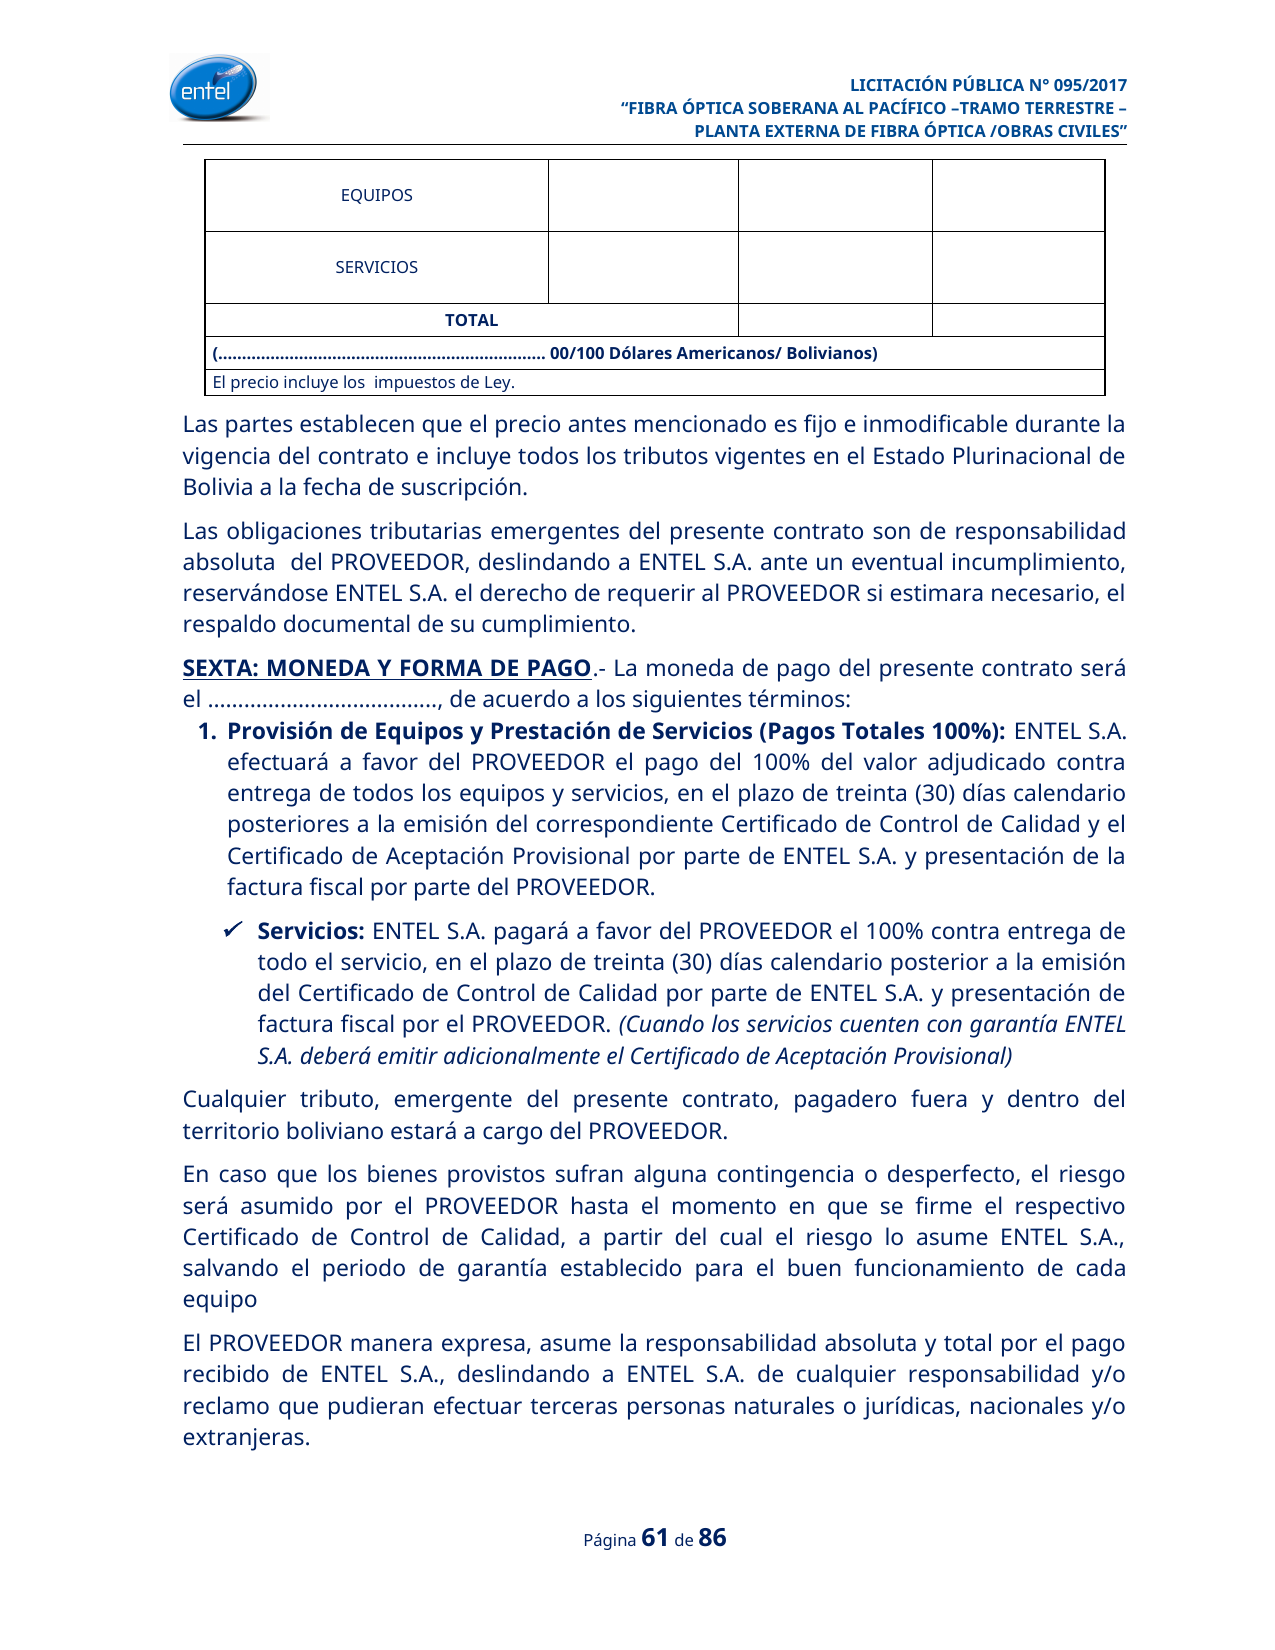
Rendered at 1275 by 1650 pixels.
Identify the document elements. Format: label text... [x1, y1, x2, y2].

picture [169, 53, 270, 122]
table_cell [549, 232, 738, 303]
table_cell (…………………………………………………………… 00/100 Dólares Americanos/ Bolivianos) [206, 337, 1104, 368]
text Cualquier tributo, emergente del presente contrato, pagadero fuera y dentro del territorio boliviano estará a cargo del PROVEEDOR. [182, 1083, 1127, 1146]
list Provisión de Equipos y Prestación de Servicios (Pagos Totales 100%): ENTEL S.A. efectuará a favor del PROVEEDOR el pago del 100% del valor adjudicado contra entrega de todos los equipos y servicios, en el plazo de treinta (30) días calendario posteriores a la emisión del correspondiente Certificado de Control de Calidad y el Certificado de Aceptación Provisional por parte de ENTEL S.A. y presentación de la factura fiscal por parte del PROVEEDOR. [197, 714, 1127, 902]
text El PROVEEDOR manera expresa, asume la responsabilidad absoluta y total por el pago recibido de ENTEL S.A., deslindando a ENTEL S.A. de cualquier responsabilidad y/o reclamo que pudieran efectuar terceras personas naturales o jurídicas, nacionales y/o extranjeras. [182, 1327, 1127, 1452]
table_cell EQUIPOS [206, 160, 548, 231]
table_cell [739, 160, 932, 231]
table_cell [739, 304, 932, 336]
text Las partes establecen que el precio antes mencionado es fijo e inmodificable durante la vigencia del contrato e incluye todos los tributos vigentes en el Estado Plurinacional de Bolivia a la fecha de suscripción. [182, 408, 1127, 502]
table_cell [933, 232, 1104, 303]
text SEXTA: MONEDA Y FORMA DE PAGO.- La moneda de pago del presente contrato será el ……………………………….., de acuerdo a los siguientes términos: [182, 652, 1127, 714]
table_cell El precio incluye los impuestos de Ley. [206, 370, 1104, 395]
table_cell TOTAL [206, 304, 738, 336]
table_cell [549, 160, 738, 231]
table_cell [933, 160, 1104, 231]
table_cell [739, 232, 932, 303]
list Servicios: ENTEL S.A. pagará a favor del PROVEEDOR el 100% contra entrega de todo el servicio, en el plazo de treinta (30) días calendario posterior a la emisión del Certificado de Control de Calidad por parte de ENTEL S.A. y presentación de factura fiscal por el PROVEEDOR. (Cuando los servicios cuenten con garantía ENTEL S.A. deberá emitir adicionalmente el Certificado de Aceptación Provisional) [220, 914, 1127, 1071]
text Las obligaciones tributarias emergentes del presente contrato son de responsabilidad absoluta del PROVEEDOR, deslindando a ENTEL S.A. ante un eventual incumplimiento, reservándose ENTEL S.A. el derecho de requerir al PROVEEDOR si estimara necesario, el respaldo documental de su cumplimiento. [182, 514, 1127, 639]
table_cell [933, 304, 1104, 336]
text En caso que los bienes provistos sufran alguna contingencia o desperfecto, el riesgo será asumido por el PROVEEDOR hasta el momento en que se firme el respectivo Certificado de Control de Calidad, a partir del cual el riesgo lo asume ENTEL S.A., salvando el periodo de garantía establecido para el buen funcionamiento de cada equipo [182, 1158, 1127, 1314]
table_cell SERVICIOS [206, 232, 548, 303]
